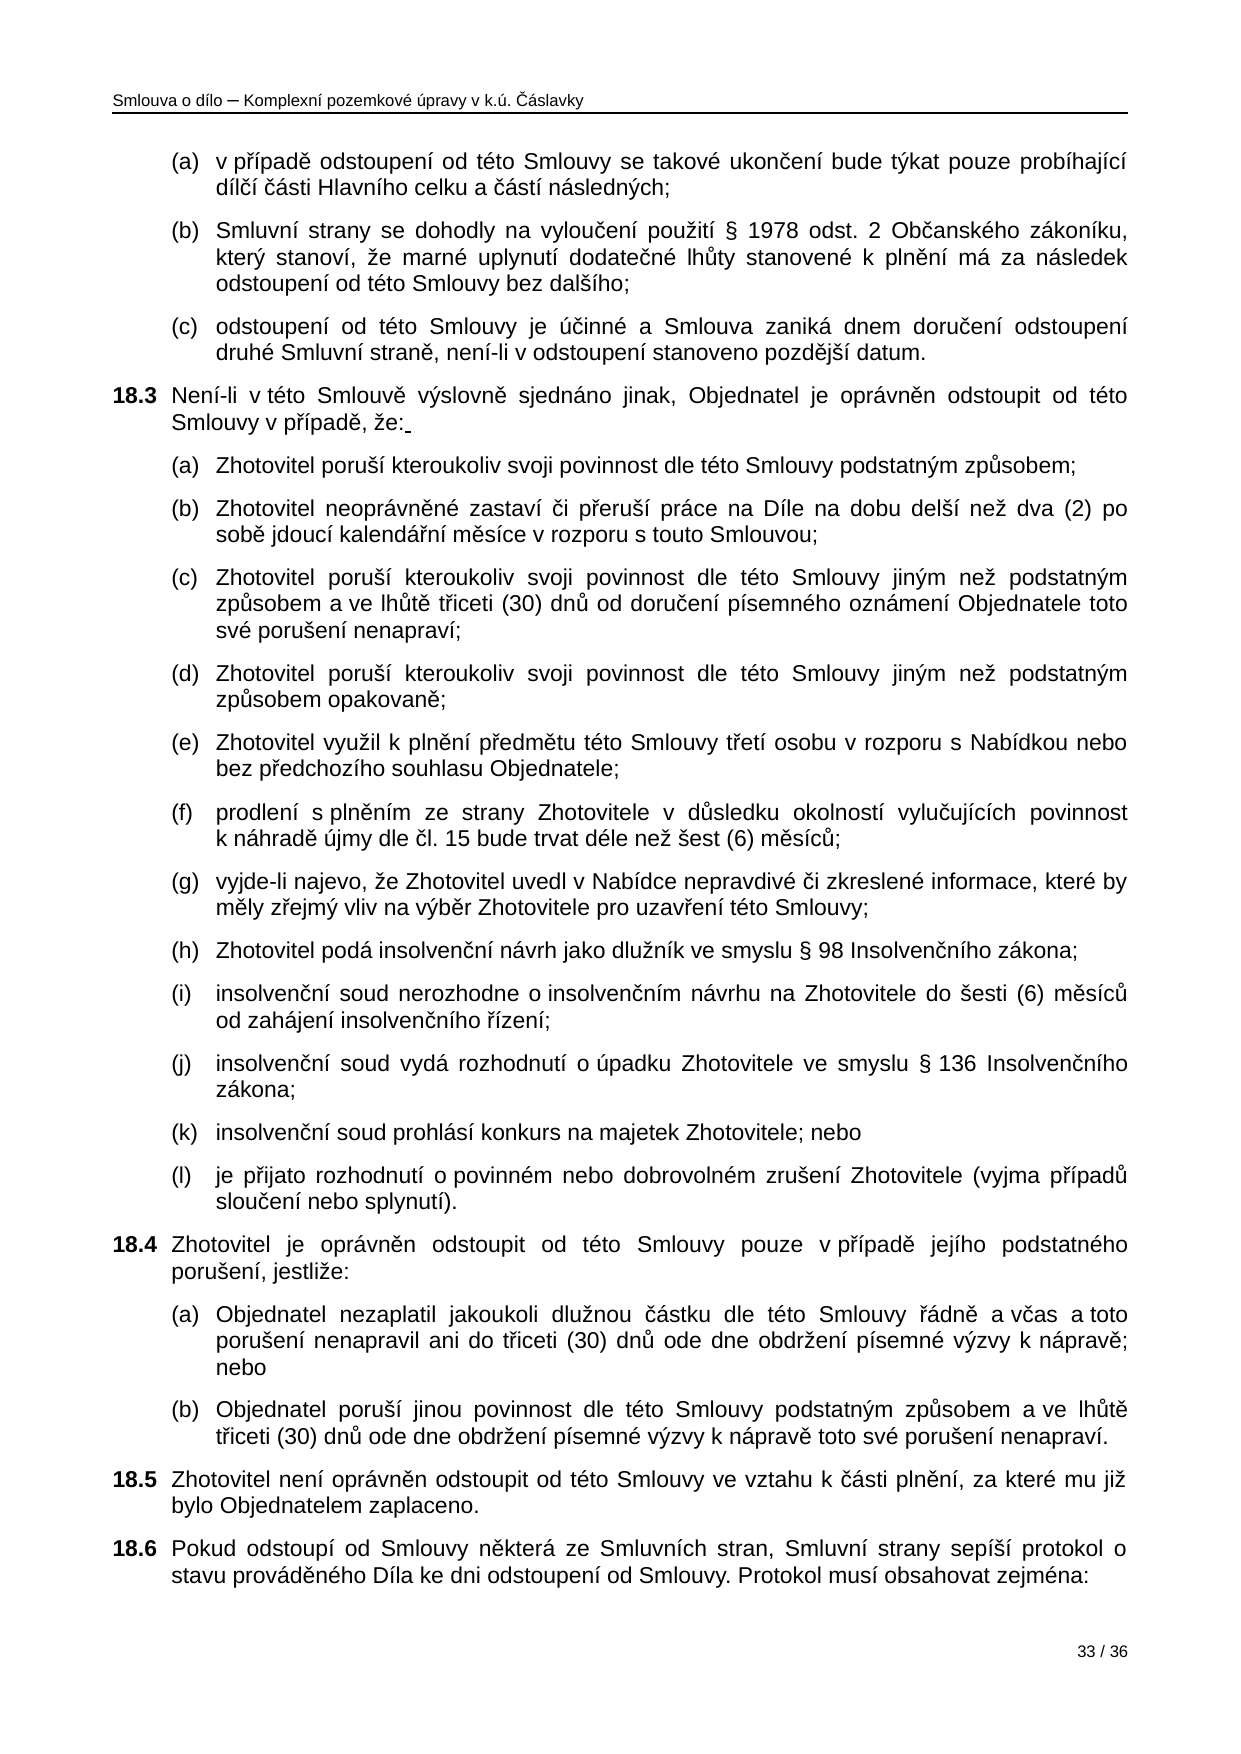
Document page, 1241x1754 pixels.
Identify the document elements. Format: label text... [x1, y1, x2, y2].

text Zhotovitel využil k plnění předmětu této Smlouvy třetí osobu v rozporu s Nabídkou nebo bez předchozího souhlasu Objednatele; [171, 729, 1128, 782]
text insolvenční soud vydá rozhodnutí o úpadku Zhotovitele ve smyslu § 136 Insolvenčního zákona; [171, 1049, 1128, 1102]
text odstoupení od této Smlouvy je účinné a Smlouva zaniká dnem doručení odstoupení druhé Smluvní straně, není-li v odstoupení stanoveno pozdější datum. [171, 313, 1128, 366]
text insolvenční soud nerozhodne o insolvenčním návrhu na Zhotovitele do šesti (6) měsíců od zahájení insolvenčního řízení; [171, 980, 1128, 1033]
text Není-li v této Smlouvě výslovně sjednáno jinak, Objednatel je oprávněn odstoupit od této Smlouvy v případě, že: [112, 382, 1128, 435]
text je přijato rozhodnutí o povinném nebo dobrovolném zrušení Zhotovitele (vyjma případů sloučení nebo splynutí). [171, 1162, 1128, 1215]
list Zhotovitel neoprávněné zastaví či přeruší práce na Díle na dobu delší než dva (2) po sobě jdoucí kalendářní měsíce v rozporu s touto Smlouvou; [171, 494, 1128, 547]
text insolvenční soud prohlásí konkurs na majetek Zhotovitele; nebo [171, 1119, 1128, 1145]
text Zhotovitel poruší kteroukoliv svoji povinnost dle této Smlouvy jiným než podstatným způsobem opakovaně; [171, 660, 1128, 712]
list Zhotovitel poruší kteroukoliv svoji povinnost dle této Smlouvy podstatným způsobem; [171, 452, 1128, 478]
text Zhotovitel podá insolvenční návrh jako dlužník ve smyslu § 98 Insolvenčního zákona; [171, 937, 1128, 963]
text Smluvní strany se dohodly na vyloučení použití § 1978 odst. 2 Občanského zákoníku, který stanoví, že marné uplynutí dodatečné lhůty stanovené k plnění má za následek odstoupení od této Smlouvy bez dalšího; [171, 217, 1128, 296]
text Pokud odstoupí od Smlouvy některá ze Smluvních stran, Smluvní strany sepíší protokol o stavu prováděného Díla ke dni odstoupení od Smlouvy. Protokol musí obsahovat zejména: [112, 1535, 1128, 1588]
list Objednatel nezaplatil jakoukoli dlužnou částku dle této Smlouvy řádně a včas a toto porušení nenapravil ani do třiceti (30) dnů ode dne obdržení písemné výzvy k nápravě; nebo [171, 1301, 1128, 1380]
text vyjde-li najevo, že Zhotovitel uvedl v Nabídce nepravdivé či zkreslené informace, které by měly zřejmý vliv na výběr Zhotovitele pro uzavření této Smlouvy; [171, 868, 1128, 921]
text Objednatel poruší jinou povinnost dle této Smlouvy podstatným způsobem a ve lhůtě třiceti (30) dnů ode dne obdržení písemné výzvy k nápravě toto své porušení nenapraví. [171, 1396, 1128, 1449]
list v případě odstoupení od této Smlouvy se takové ukončení bude týkat pouze probíhající dílčí části Hlavního celku a částí následných; [171, 148, 1128, 200]
text Zhotovitel poruší kteroukoliv svoji povinnost dle této Smlouvy jiným než podstatným způsobem a ve lhůtě třiceti (30) dnů od doručení písemného oznámení Objednatele toto své porušení nenapraví; [171, 564, 1128, 643]
text prodlení s plněním ze strany Zhotovitele v důsledku okolností vylučujících povinnost k náhradě újmy dle čl. 15 bude trvat déle než šest (6) měsíců; [171, 798, 1128, 851]
text Zhotovitel není oprávněn odstoupit od této Smlouvy ve vztahu k části plnění, za které mu již bylo Objednatelem zaplaceno. [112, 1466, 1128, 1518]
text Zhotovitel je oprávněn odstoupit od této Smlouvy pouze v případě jejího podstatného porušení, jestliže: [112, 1231, 1128, 1284]
